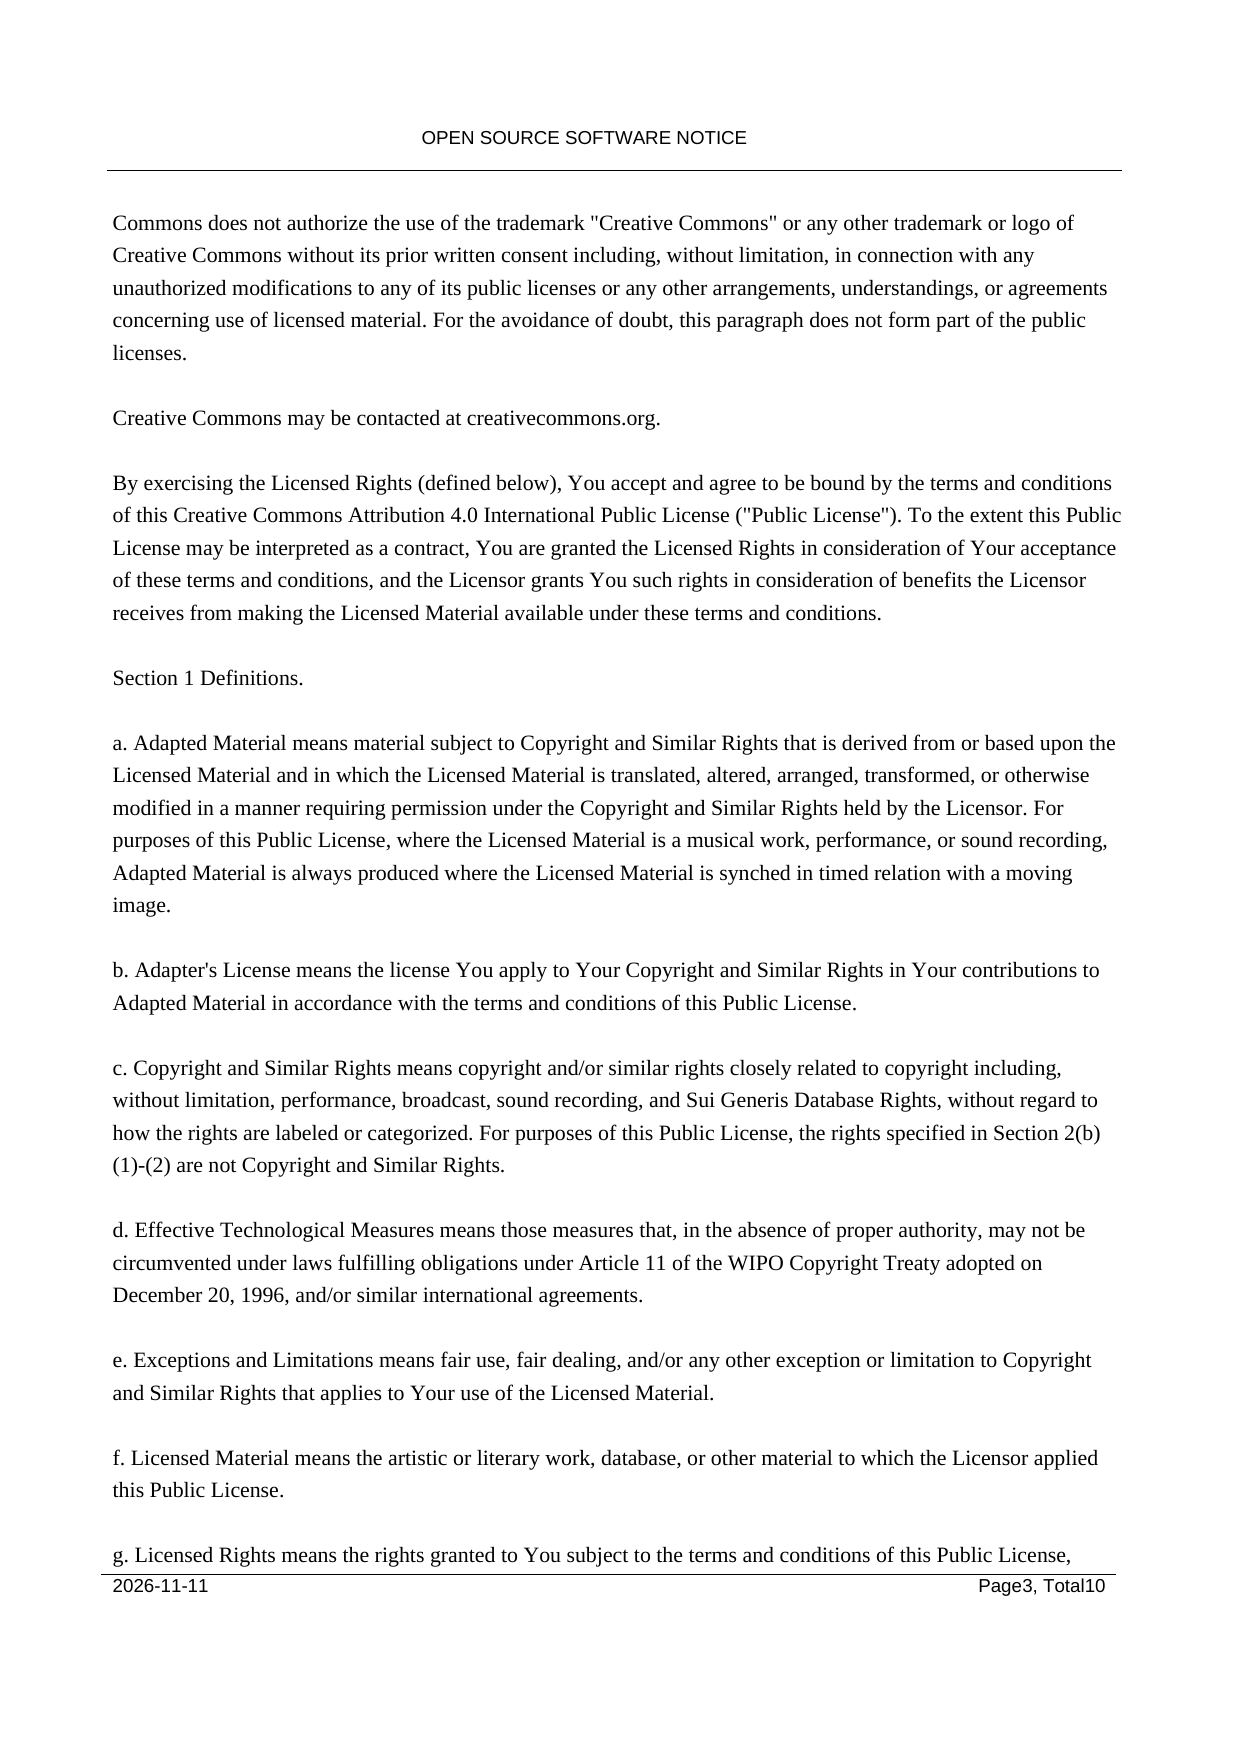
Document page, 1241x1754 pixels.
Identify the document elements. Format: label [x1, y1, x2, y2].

text [112, 206, 1128, 1571]
